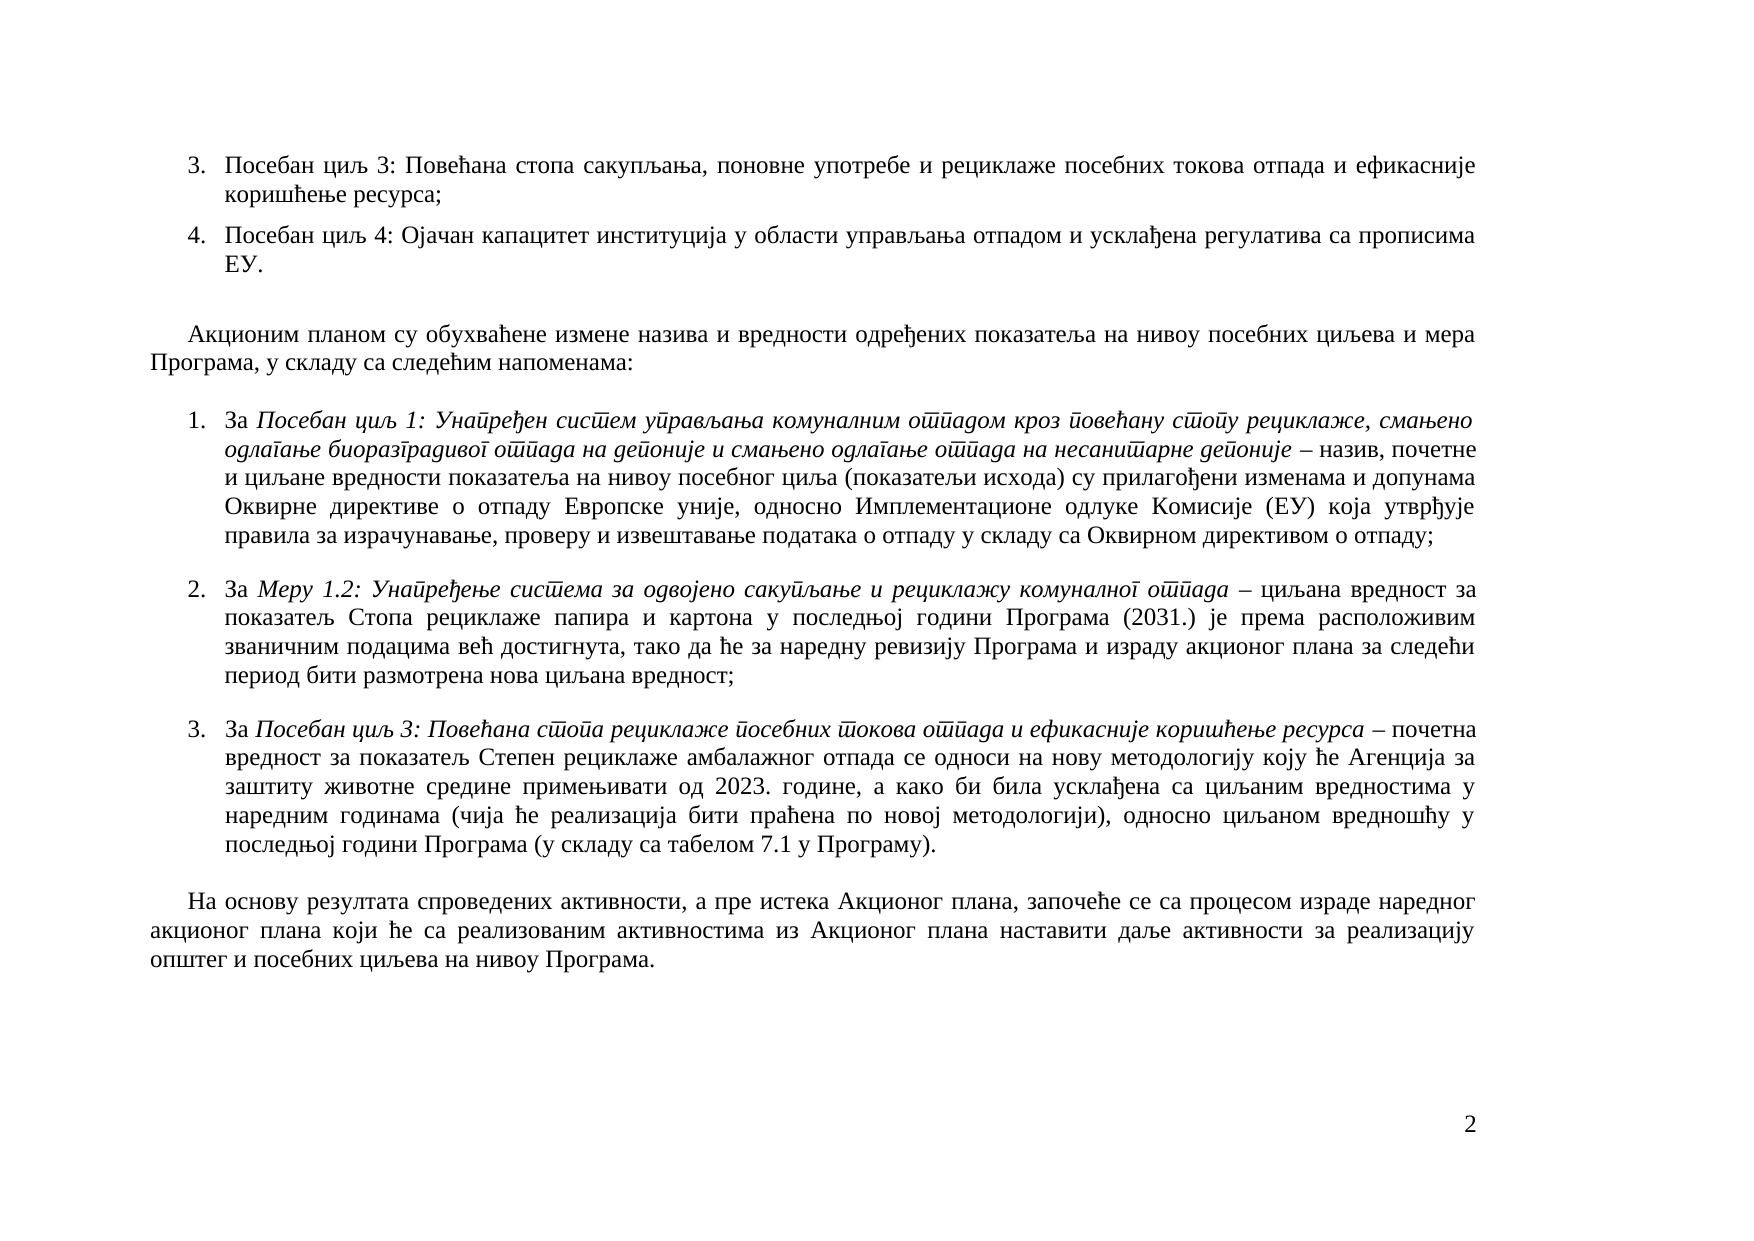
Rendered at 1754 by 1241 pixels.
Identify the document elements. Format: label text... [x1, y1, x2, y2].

list За Посебан циљ 3: Повећана стопа рециклаже посебних токова отпада и ефикасније коришћење ресурса – почетна вредност за показатељ Степен рециклаже амбалажног отпада се односи на нову методологију коју ће Агенција за заштиту животне средине примењивати од 2023. године, а како би била усклађена са циљаним вредностима у наредним годинама (чија ће реализација бити праћена по новој методологији), односно циљаном вредношћу у последњој години Програма (у складу са табелом 7.1 у Програму). [187, 714, 1477, 857]
list За Посебан циљ 1: Унапређен систем управљања комуналним отпадом кроз повећану стопу рециклаже, смањено одлагање биоразградивог отпада на депоније и смањено одлагање отпада на несанитарне депоније – назив, почетне и циљане вредности показатеља на нивоу посебног циља (показатељи исхода) су прилагођени изменама и допунама Оквирне директиве о отпаду Европске уније, односно Имплементационе одлуке Комисије (ЕУ) која утврђује правила за израчунавање, проверу и извештавање података о отпаду у складу са Оквирном директивом о отпаду; [187, 405, 1477, 549]
text Акционим планом су обухваћене измене назива и вредности одређених показатеља на нивоу посебних циљева и мера Програма, у складу са следећим напоменама: [150, 319, 1477, 376]
list За Меру 1.2: Унапређење система за одвојено сакупљање и рециклажу комуналног отпада – циљана вредност за показатељ Стопа рециклаже папира и картона у последњој години Програма (2031.) је према расположивим званичним подацима већ достигнута, тако да ће за наредну ревизију Програма и израду акционог плана за следећи период бити размотрена нова циљана вредност; [187, 574, 1477, 689]
list Посебан циљ 3: Повећана стопа сакупљања, поновне употребе и рециклаже посебних токова отпада и ефикасније коришћење ресурса; [187, 150, 1477, 207]
list Посебан циљ 4: Ојачан капацитет институција у области управљања отпадом и усклађена регулатива са прописима ЕУ. [187, 220, 1477, 277]
text На основу резултата спроведених активности, а пре истека Акционог плана, започеће се са процесом израде наредног акционог плана који ће са реализованим активностима из Акционог плана наставити даље активности за реализацију општег и посебних циљева на нивоу Програма. [150, 886, 1477, 972]
